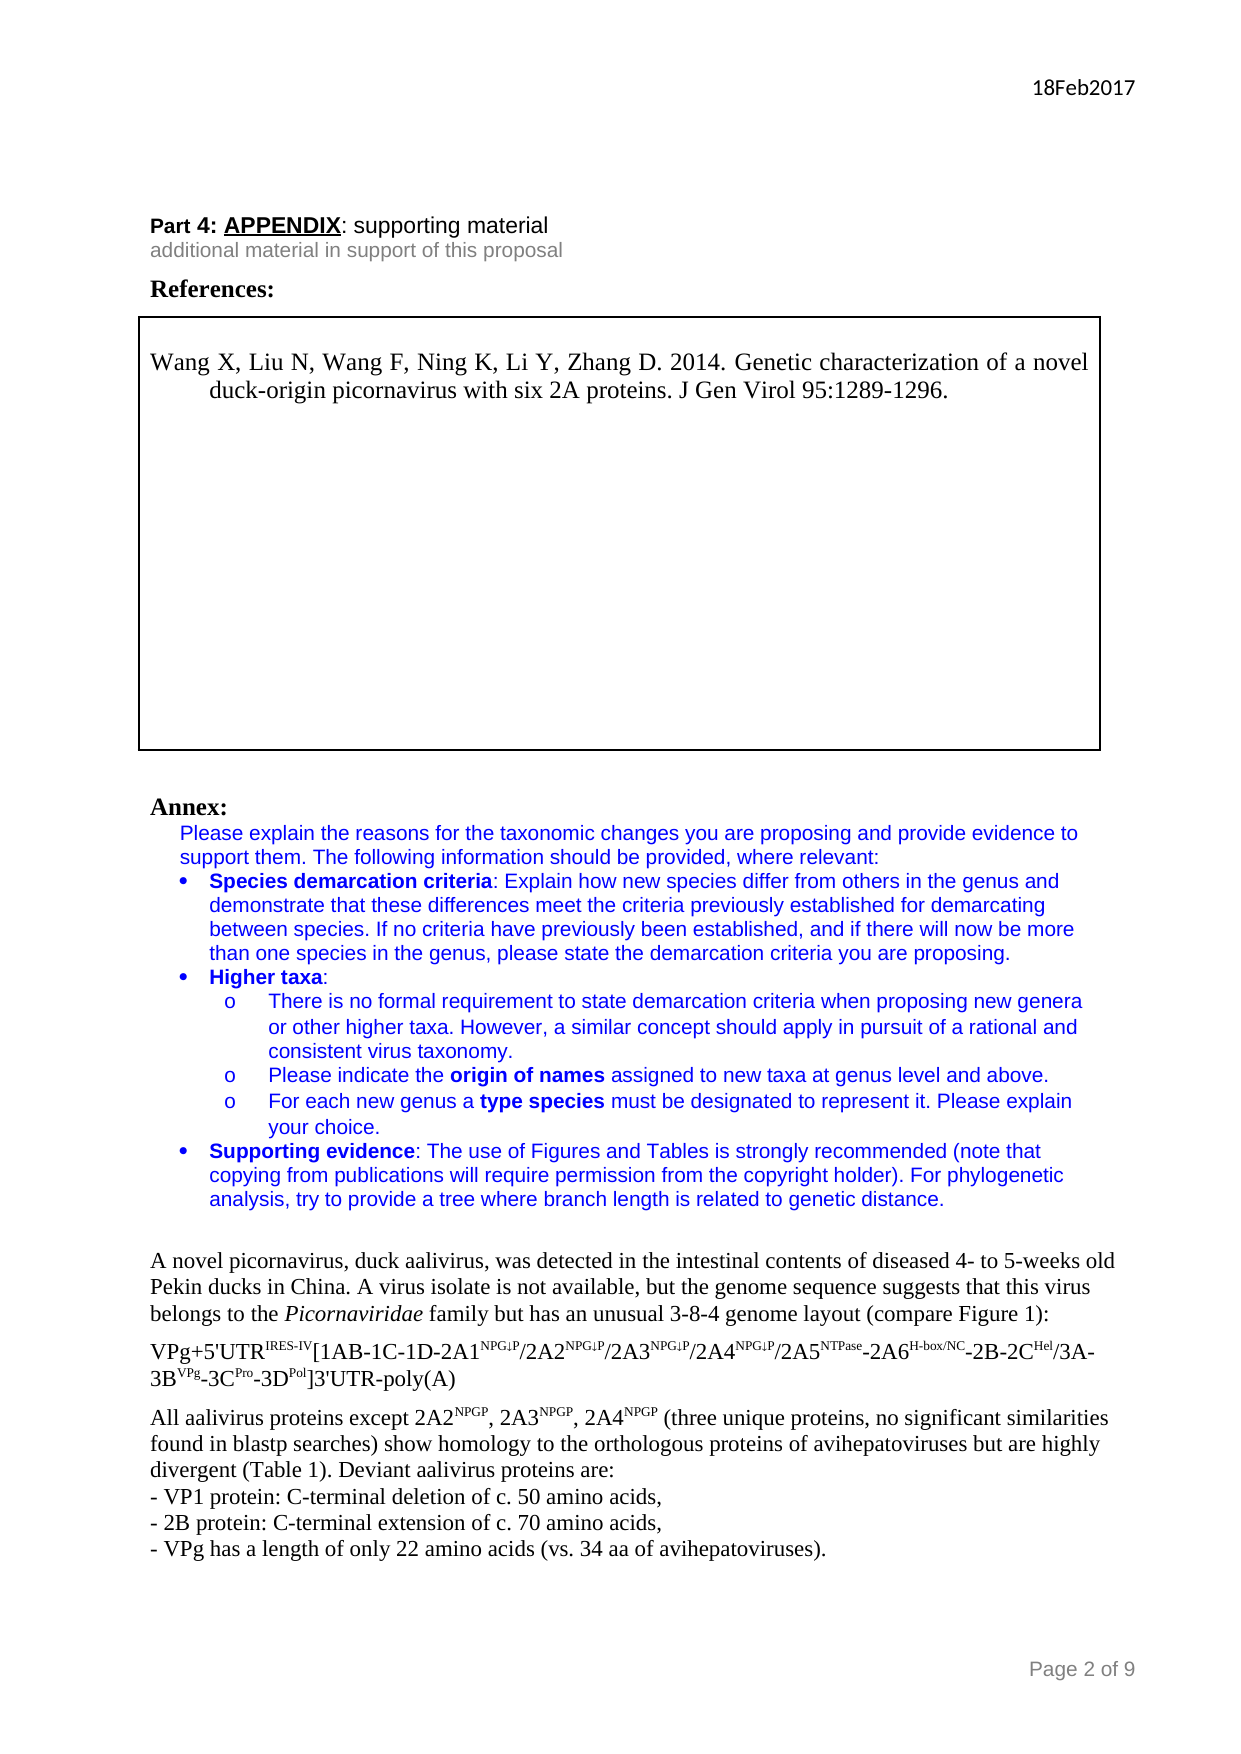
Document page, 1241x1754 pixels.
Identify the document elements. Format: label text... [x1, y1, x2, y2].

text - 2B protein: C-terminal extension of c. 70 amino acids, [150, 1509, 1135, 1535]
text Part 4: APPENDIX: supporting material [150, 212, 1135, 238]
table_cell Wang X, Liu N, Wang F, Ning K, Li Y, Zhang D. 2014. Genetic characterization of a novel duck-origin picornavirus with six 2A proteins. J Gen Virol 95:1289-1296. [140, 318, 1099, 749]
table_header additional material in support of this proposal [139, 238, 1100, 274]
table_header Annex: Please explain the reasons for the taxonomic changes you are proposing and provide evidence to support them. The following information should be provided, where relevant: Species demarcation criteria: Explain how new species differ from others in the genus and demonstrate that these differences meet the criteria previously established for demarcating between species. If no criteria have previously been established, and if there will now be more than one species in the genus, please state the demarcation criteria you are proposing. Higher taxa: There is no formal requirement to state demarcation criteria when proposing new genera or other higher taxa. However, a similar concept should apply in pursuit of a rational and consistent virus taxonomy. Please indicate the origin of names assigned to new taxa at genus level and above. For each new genus a type species must be designated to represent it. Please explain your choice. Supporting evidence: The use of Figures and Tables is strongly recommended (note that copying from publications will require permission from the copyright holder). For phylogenetic analysis, try to provide a tree where branch length is related to genetic distance. [139, 780, 1100, 1247]
text A novel picornavirus, duck aalivirus, was detected in the intestinal contents of diseased 4- to 5-weeks old Pekin ducks in China. A virus isolate is not available, but the genome sequence suggests that this virus belongs to the Picornaviridae family but has an unusual 3-8-4 genome layout (compare Figure 1): [150, 1247, 1135, 1326]
text All aalivirus proteins except 2A2NPGP, 2A3NPGP, 2A4NPGP (three unique proteins, no significant similarities found in blastp searches) show homology to the orthologous proteins of avihepatoviruses but are highly divergent (Table 1). Deviant aalivirus proteins are: [150, 1404, 1135, 1483]
table_cell References: [139, 275, 1100, 316]
text - VPg has a length of only 22 amino acids (vs. 34 aa of avihepatoviruses). [150, 1535, 1135, 1562]
text VPg+5'UTRIRES-IV[1AB-1C-1D-2A1NPGP/2A2NPGP/2A3NPGP/2A4NPGP/2A5NTPase-2A6H-box/NC-2B-2CHel/3A-3BVPg-3CPro-3DPol]3'UTR-poly(A) [150, 1338, 1135, 1391]
text - VP1 protein: C-terminal deletion of c. 50 amino acids, [150, 1483, 1135, 1509]
